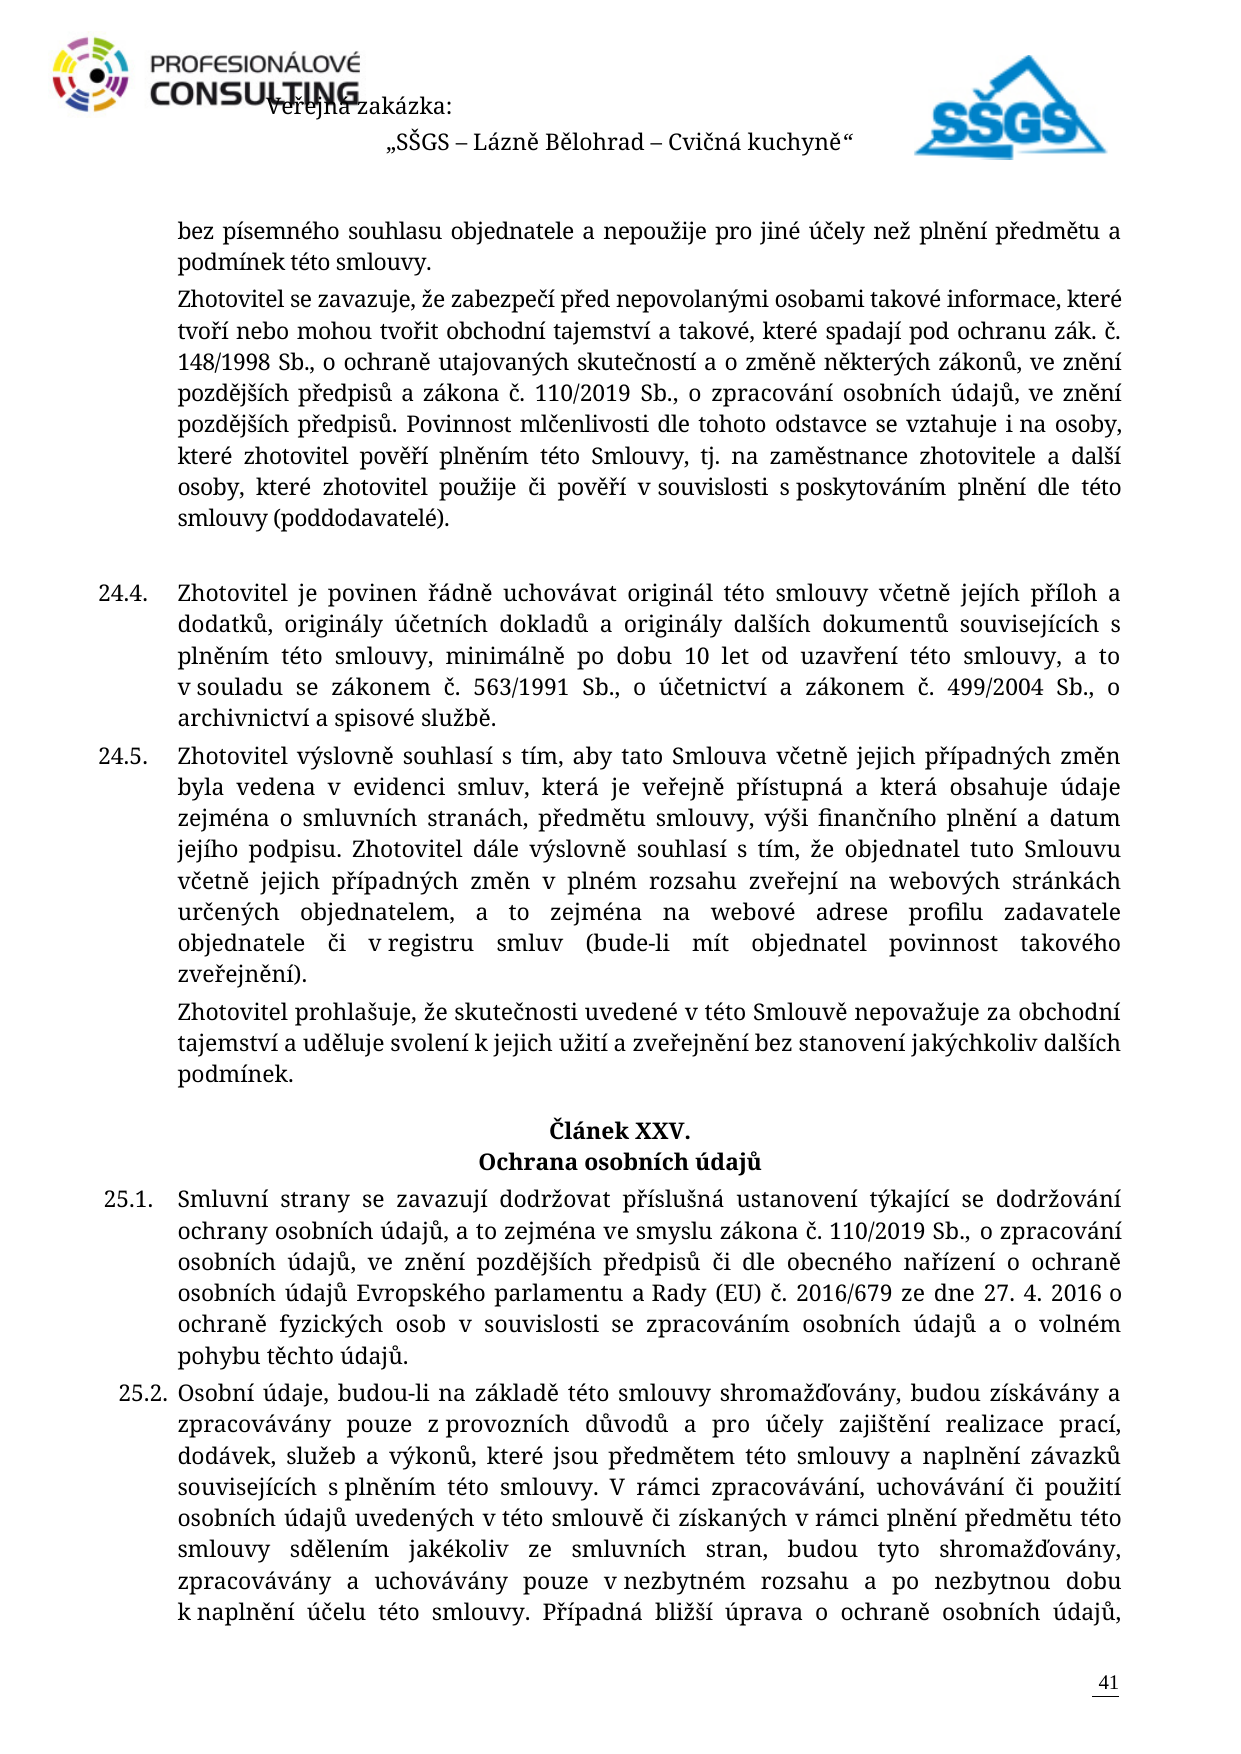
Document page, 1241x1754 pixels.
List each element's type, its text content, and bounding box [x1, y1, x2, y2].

picture [913, 55, 1110, 160]
list Zhotovitel prohlašuje, že skutečnosti uvedené v této Smlouvě nepovažuje za obchodní tajemství a uděluje svolení k jejich užití a zveřejnění bez stanovení jakýchkoliv dalších podmínek. [177, 996, 1122, 1090]
picture [360, 104, 366, 113]
text 25.1. Smluvní strany se zavazují dodržovat příslušná ustanovení týkající se dodržování ochrany osobních údajů, a to zejména ve smyslu zákona č. 110/2019 Sb., o zpracování osobních údajů, ve znění pozdějších předpisů či dle obecného nařízení o ochraně osobních údajů Evropského parlamentu a Rady (EU) č. 2016/679 ze dne 27. 4. 2016 o ochraně fyzických osob v souvislosti se zpracováním osobních údajů a o volném pohybu těchto údajů. [103, 1183, 1122, 1371]
list Zhotovitel výslovně souhlasí s tím, aby tato Smlouva včetně jejich případných změn byla vedena v evidenci smluv, která je veřejně přístupná a která obsahuje údaje zejména o smluvních stranách, předmětu smlouvy, výši finančního plnění a datum jejího podpisu. Zhotovitel dále výslovně souhlasí s tím, že objednatel tuto Smlouvu včetně jejich případných změn v plném rozsahu zveřejní na webových stránkách určených objednatelem, a to zejména na webové adrese profilu zadavatele objednatele či v registru smluv (bude-li mít objednatel povinnost takového zveřejnění). [148, 740, 1122, 990]
picture [47, 31, 366, 118]
list Článek XXV. [118, 1115, 1122, 1146]
list Ochrana osobních údajů [118, 1146, 1122, 1177]
list Zhotovitel se zavazuje, že zabezpečí před nepovolanými osobami takové informace, které tvoří nebo mohou tvořit obchodní tajemství a takové, které spadají pod ochranu zák. č. 148/1998 Sb., o ochraně utajovaných skutečností a o změně některých zákonů, ve znění pozdějších předpisů a zákona č. 110/2019 Sb., o zpracování osobních údajů, ve znění pozdějších předpisů. Povinnost mlčenlivosti dle tohoto odstavce se vztahuje i na osoby, které zhotovitel pověří plněním této Smlouvy, tj. na zaměstnance zhotovitele a další osoby, které zhotovitel použije či pověří v souvislosti s poskytováním plnění dle této smlouvy (poddodavatelé). [177, 283, 1122, 533]
list Zhotovitel je povinen řádně uchovávat originál této smlouvy včetně jejích příloh a dodatků, originály účetních dokladů a originály dalších dokumentů souvisejících s plněním této smlouvy, minimálně po dobu 10 let od uzavření této smlouvy, a to v souladu se zákonem č. 563/1991 Sb., o účetnictví a zákonem č. 499/2004 Sb., o archivnictví a spisové službě. [148, 577, 1122, 733]
